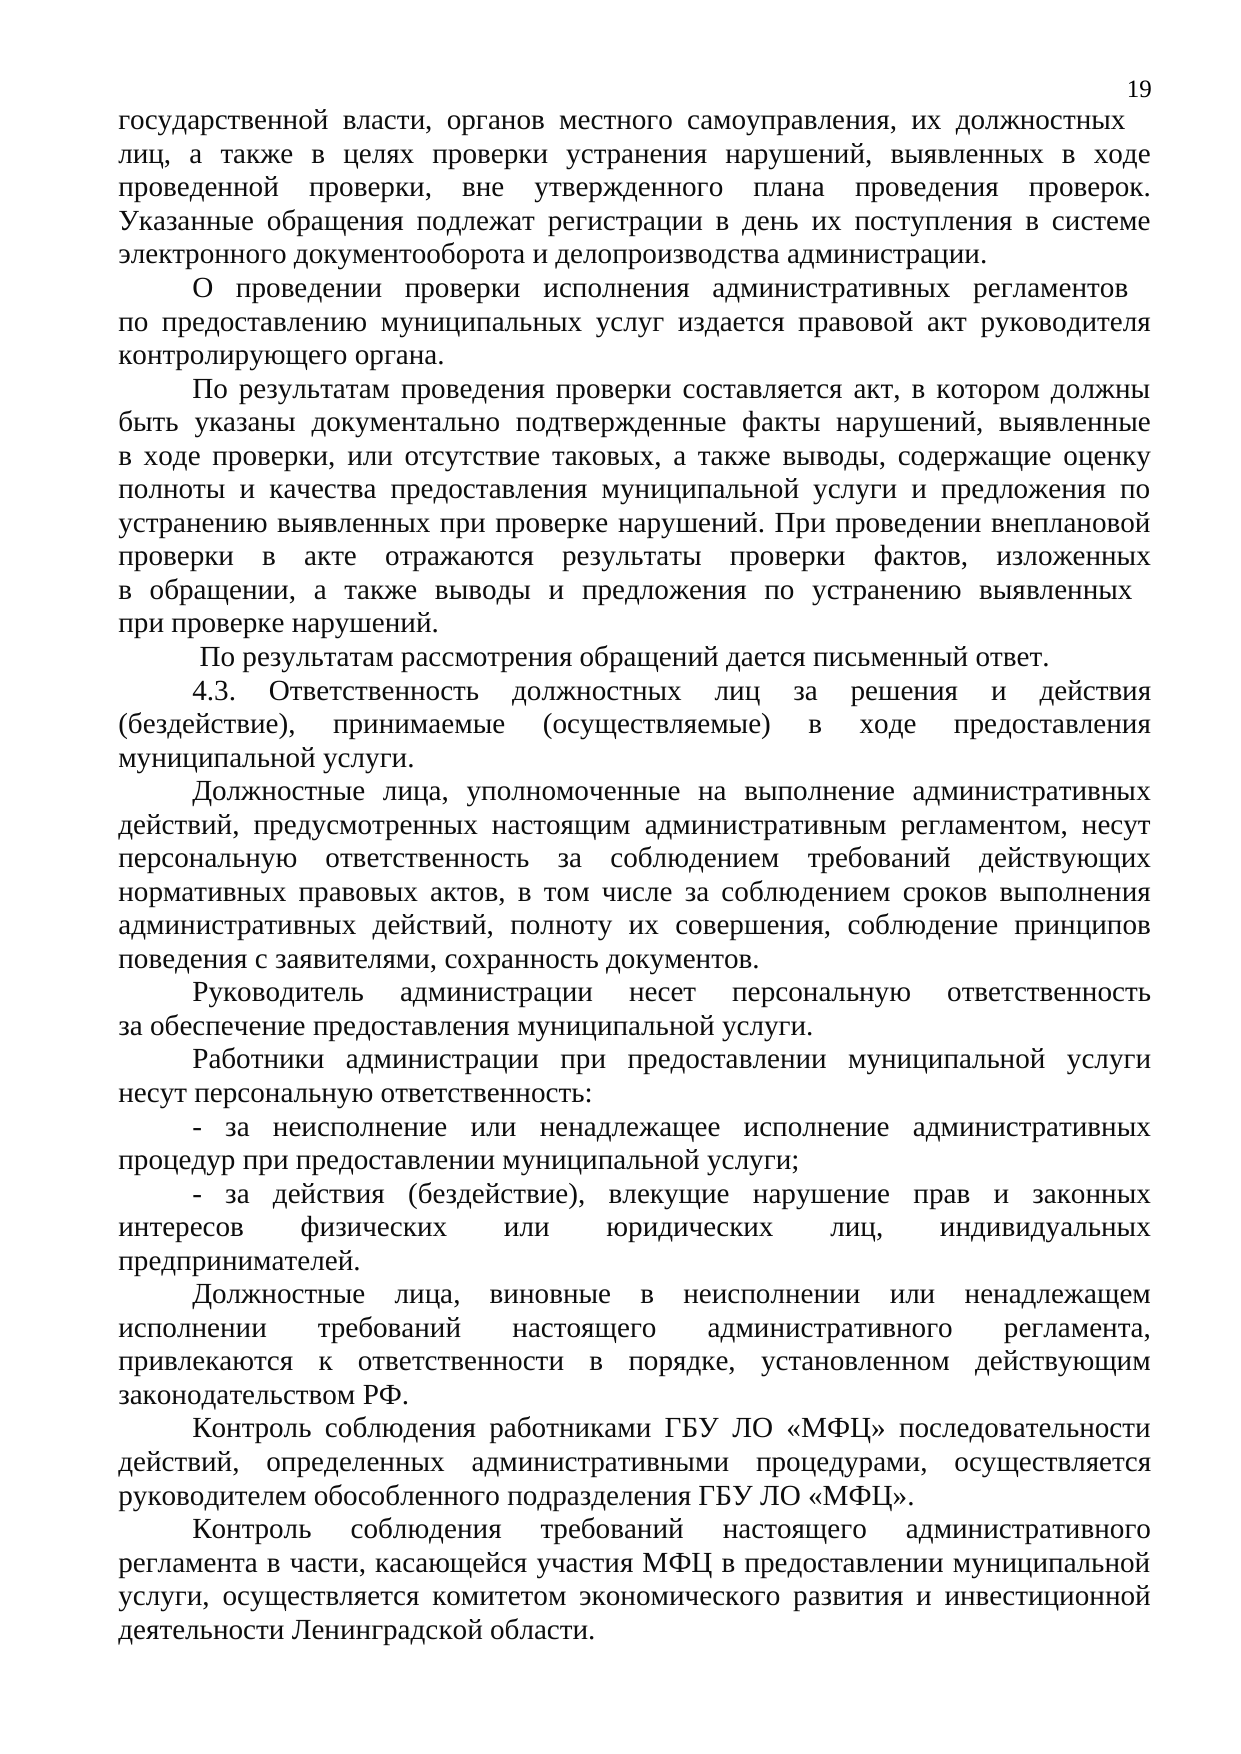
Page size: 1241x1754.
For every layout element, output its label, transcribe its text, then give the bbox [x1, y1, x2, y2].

text По результатам рассмотрения обращений дается письменный ответ. [118, 639, 1152, 673]
text Работники администрации при предоставлении муниципальной услуги несут персональную ответственность: [118, 1042, 1152, 1109]
text Контроль соблюдения требований настоящего административного регламента в части, касающейся участия МФЦ в предоставлении муниципальной услуги, осуществляется комитетом экономического развития и инвестиционной деятельности Ленинградской области. [118, 1511, 1152, 1645]
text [118, 102, 1152, 270]
text Руководитель администрации несет персональную ответственность за обеспечение предоставления муниципальной услуги. [118, 974, 1152, 1042]
text - за неисполнение или ненадлежащее исполнение административных процедур при предоставлении муниципальной услуги; [118, 1109, 1152, 1176]
text Контроль соблюдения работниками ГБУ ЛО «МФЦ» последовательности действий, определенных административными процедурами, осуществляется руководителем обособленного подразделения ГБУ ЛО «МФЦ». [118, 1411, 1152, 1511]
text Должностные лица, виновные в неисполнении или ненадлежащем исполнении требований настоящего административного регламента, привлекаются к ответственности в порядке, установленном действующим законодательством РФ. [118, 1276, 1152, 1411]
text Должностные лица, уполномоченные на выполнение административных действий, предусмотренных настоящим административным регламентом, несут персональную ответственность за соблюдением требований действующих нормативных правовых актов, в том числе за соблюдением сроков выполнения административных действий, полноту их совершения, соблюдение принципов поведения с заявителями, сохранность документов. [118, 773, 1152, 974]
text О проведении проверки исполнения административных регламентов по предоставлению муниципальных услуг издается правовой акт руководителя контролирующего органа. [118, 270, 1152, 371]
text 4.3. Ответственность должностных лиц за решения и действия (бездействие), принимаемые (осуществляемые) в ходе предоставления муниципальной услуги. [118, 673, 1152, 773]
text По результатам проведения проверки составляется акт, в котором должны быть указаны документально подтвержденные факты нарушений, выявленные в ходе проверки, или отсутствие таковых, а также выводы, содержащие оценку полноты и качества предоставления муниципальной услуги и предложения по устранению выявленных при проверке нарушений. При проведении внеплановой проверки в акте отражаются результаты проверки фактов, изложенных в обращении, а также выводы и предложения по устранению выявленных при проверке нарушений. [118, 371, 1152, 639]
text - за действия (бездействие), влекущие нарушение прав и законных интересов физических или юридических лиц, индивидуальных предпринимателей. [118, 1176, 1152, 1276]
